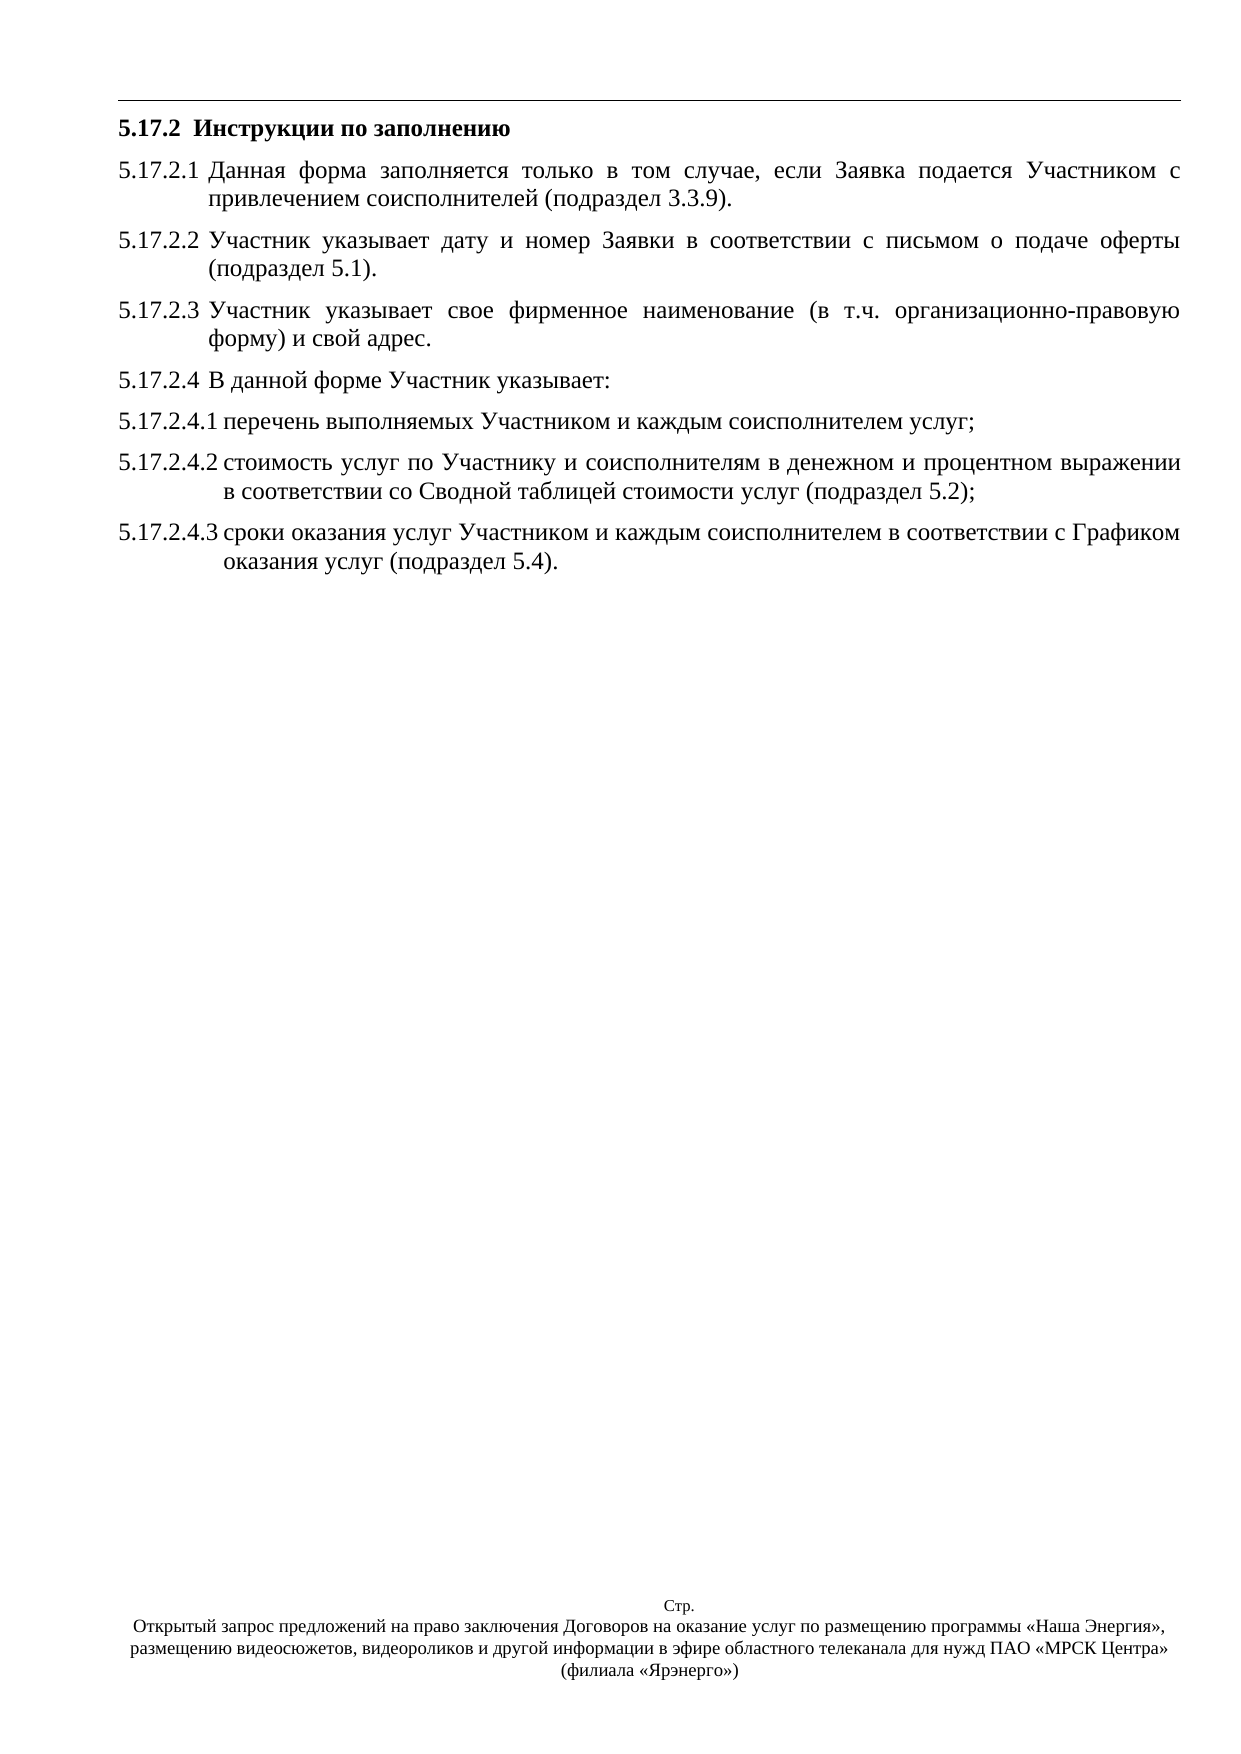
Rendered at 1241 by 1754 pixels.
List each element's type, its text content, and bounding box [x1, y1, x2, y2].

list В данной форме Участник указывает: [118, 365, 1181, 393]
list перечень выполняемых Участником и каждым соисполнителем услуг; [118, 406, 1181, 435]
subtitle Инструкции по заполнению [118, 113, 1181, 142]
list стоимость услуг по Участнику и соисполнителям в денежном и процентном выражении в соответствии со Сводной таблицей стоимости услуг (подраздел 5.2); [118, 447, 1181, 505]
list Участник указывает свое фирменное наименование (в т.ч. организационно-правовую форму) и свой адрес. [118, 295, 1181, 352]
list Данная форма заполняется только в том случае, если Заявка подается Участником с привлечением соисполнителей (подраздел 3.3.9). [118, 155, 1181, 212]
list сроки оказания услуг Участником и каждым соисполнителем в соответствии с Графиком оказания услуг (подраздел 5.4). [118, 517, 1181, 575]
list Участник указывает дату и номер Заявки в соответствии с письмом о подаче оферты (подраздел 5.1). [118, 225, 1181, 282]
